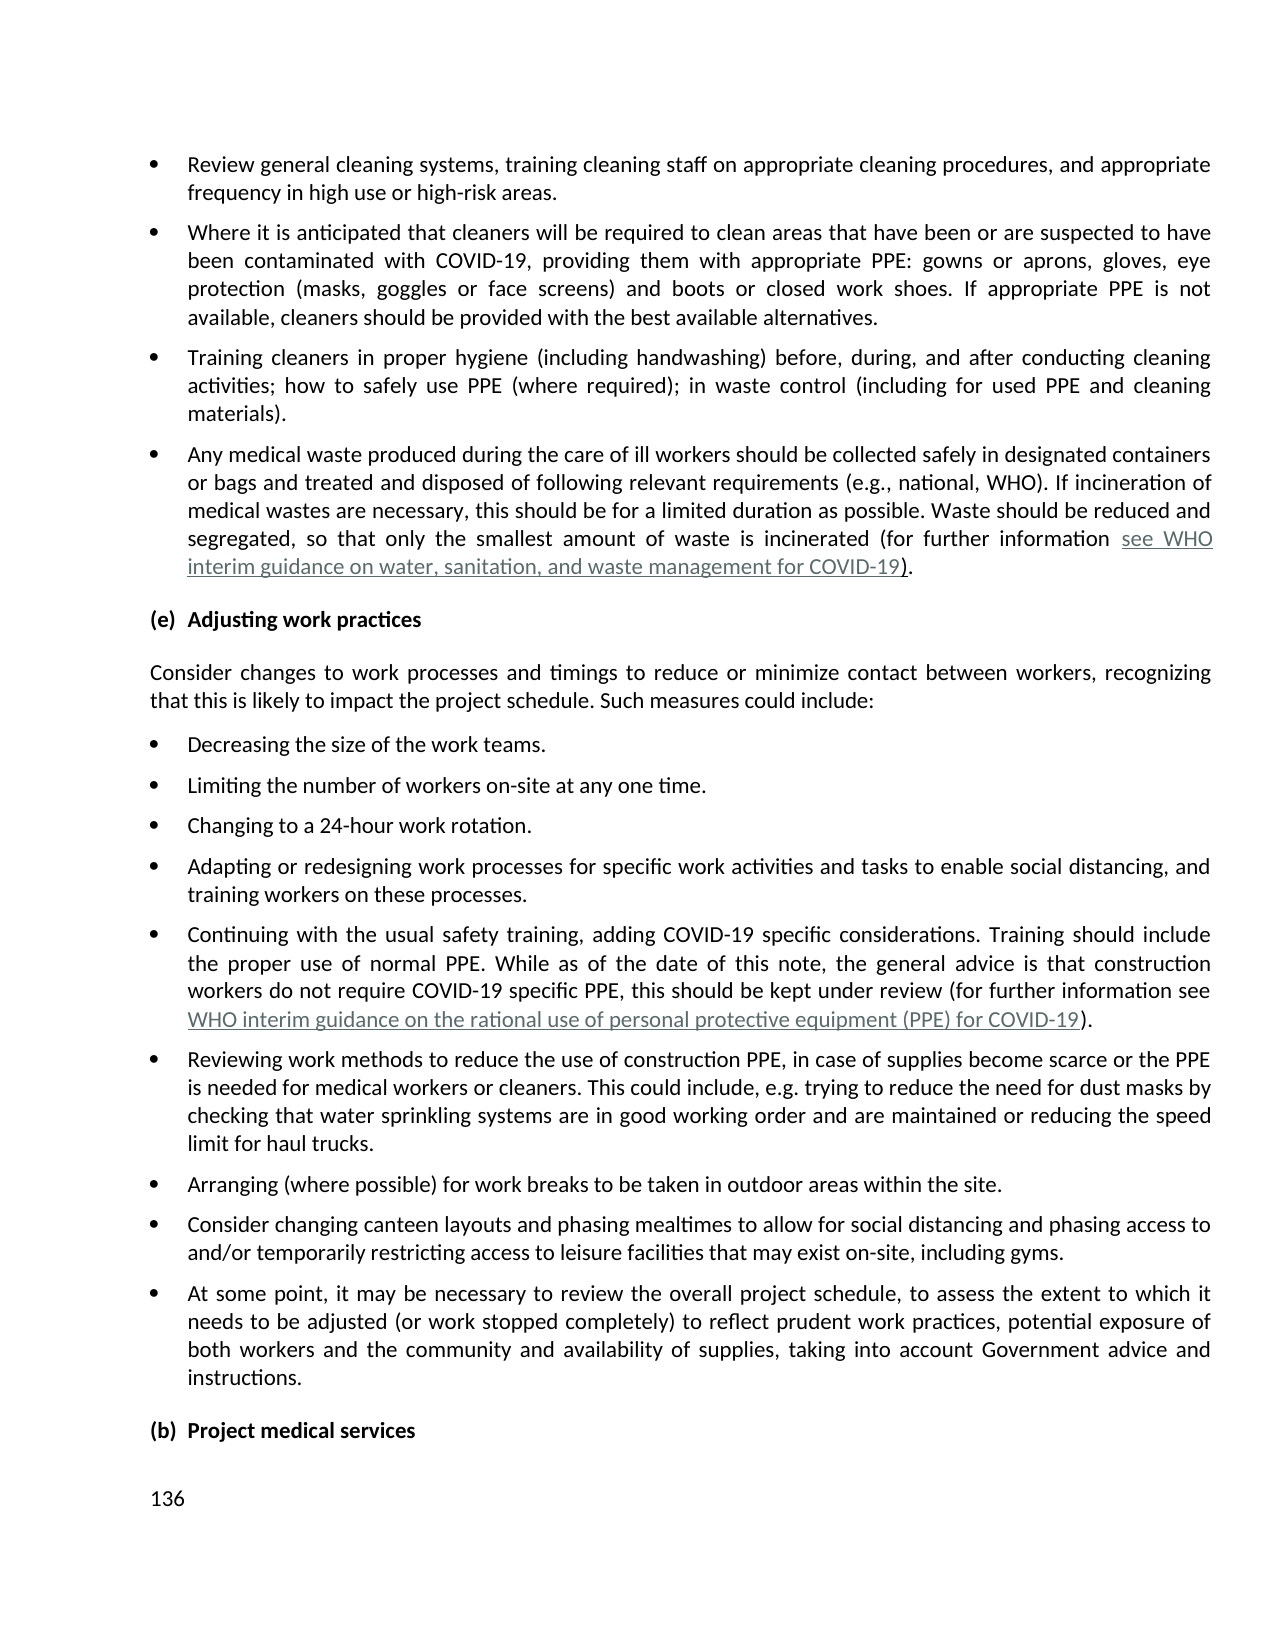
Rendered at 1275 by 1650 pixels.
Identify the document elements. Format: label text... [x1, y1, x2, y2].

list Consider changing canteen layouts and phasing mealtimes to allow for social distancing and phasing access to and/or temporarily restricting access to leisure facilities that may exist on-site, including gyms. [150, 1210, 1213, 1266]
list Limiting the number of workers on-site at any one time. [150, 771, 1213, 799]
list Any medical waste produced during the care of ill workers should be collected safely in designated containers or bags and treated and disposed of following relevant requirements (e.g., national, WHO). If incineration of medical wastes are necessary, this should be for a limited duration as possible. Waste should be reduced and segregated, so that only the smallest amount of waste is incinerated (for further information see WHO interim guidance on water, sanitation, and waste management for COVID-19). [150, 440, 1213, 580]
list Reviewing work methods to reduce the use of construction PPE, in case of supplies become scarce or the PPE is needed for medical workers or cleaners. This could include, e.g. trying to reduce the need for dust masks by checking that water sprinkling systems are in good working order and are maintained or reducing the speed limit for haul trucks. [150, 1045, 1213, 1157]
list Changing to a 24-hour work rotation. [150, 812, 1213, 839]
text Consider changes to work processes and timings to reduce or minimize contact between workers, recognizing that this is likely to impact the project schedule. Such measures could include: [150, 658, 1213, 714]
list Arranging (where possible) for work breaks to be taken in outdoor areas within the site. [150, 1170, 1213, 1198]
list Where it is anticipated that cleaners will be required to clean areas that have been or are suspected to have been contaminated with COVID-19, providing them with appropriate PPE: gowns or aprons, gloves, eye protection (masks, goggles or face screens) and boots or closed work shoes. If appropriate PPE is not available, cleaners should be provided with the best available alternatives. [150, 218, 1213, 331]
list Adjusting work practices [150, 605, 1213, 633]
list Adapting or redesigning work processes for specific work activities and tasks to enable social distancing, and training workers on these processes. [150, 852, 1213, 908]
list Review general cleaning systems, training cleaning staff on appropriate cleaning procedures, and appropriate frequency in high use or high-risk areas. [150, 150, 1213, 206]
list Decreasing the size of the work teams. [150, 731, 1213, 758]
list At some point, it may be necessary to review the overall project schedule, to assess the extent to which it needs to be adjusted (or work stopped completely) to reflect prudent work practices, potential exposure of both workers and the community and availability of supplies, taking into account Government advice and instructions. [150, 1279, 1213, 1391]
list Project medical services [150, 1416, 1213, 1444]
list Training cleaners in proper hygiene (including handwashing) before, during, and after conducting cleaning activities; how to safely use PPE (where required); in waste control (including for used PPE and cleaning materials). [150, 343, 1213, 427]
list Continuing with the usual safety training, adding COVID-19 specific considerations. Training should include the proper use of normal PPE. While as of the date of this note, the general advice is that construction workers do not require COVID-19 specific PPE, this should be kept under review (for further information see WHO interim guidance on the rational use of personal protective equipment (PPE) for COVID-19). [150, 921, 1213, 1033]
